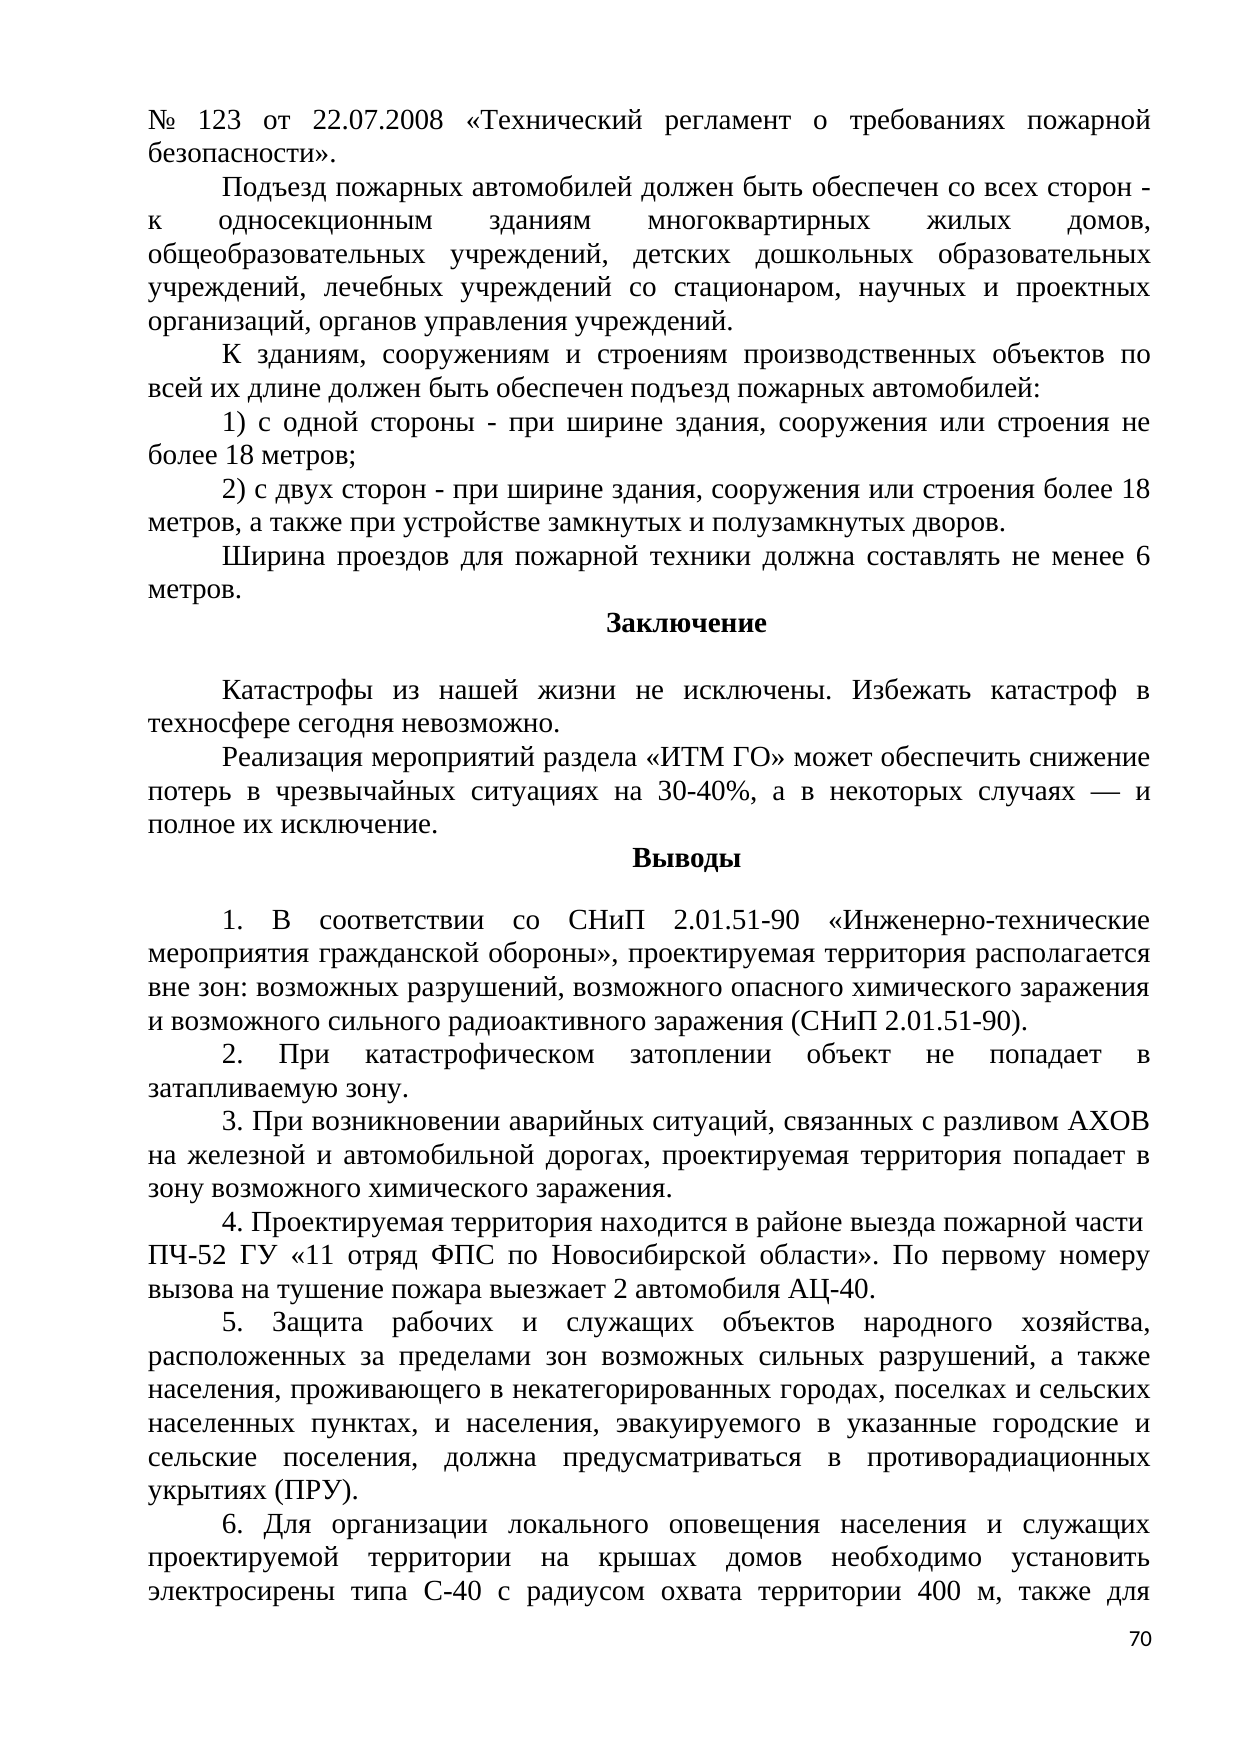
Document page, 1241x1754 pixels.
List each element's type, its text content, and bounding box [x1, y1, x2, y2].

text 1) с одной стороны - при ширине здания, сооружения или строения не более 18 метров; [148, 404, 1152, 471]
text 4. Проектируемая территория находится в районе выезда пожарной части ПЧ-52 ГУ «11 отряд ФПС по Новосибирской области». По первому номеру вызова на тушение пожара выезжает 2 автомобиля АЦ-40. [148, 1204, 1152, 1304]
text Реализация мероприятий раздела «ИТМ ГО» может обеспечить снижение потерь в чрезвычайных ситуациях на 30-40%, а в некоторых случаях — и полное их исключение. [148, 739, 1152, 840]
text 2) с двух сторон - при ширине здания, сооружения или строения более 18 метров, а также при устройстве замкнутых и полузамкнутых дворов. [148, 471, 1152, 538]
text Ширина проездов для пожарной техники должна составлять не менее 6 метров. [148, 538, 1152, 605]
text К зданиям, сооружениям и строениям производственных объектов по всей их длине должен быть обеспечен подъезд пожарных автомобилей: [148, 337, 1152, 404]
text Катастрофы из нашей жизни не исключены. Избежать катастроф в техносфере сегодня невозможно. [148, 672, 1152, 739]
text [148, 1506, 1151, 1606]
text 5. Защита рабочих и служащих объектов народного хозяйства, расположенных за пределами зон возможных сильных разрушений, а также населения, проживающего в некатегорированных городах, поселках и сельских населенных пунктах, и населения, эвакуируемого в указанные городские и сельские поселения, должна предусматриваться в противорадиационных укрытиях (ПРУ). [148, 1304, 1152, 1506]
text 1. В соответствии со СНиП 2.01.51-90 «Инженерно-технические мероприятия гражданской обороны», проектируемая территория располагается вне зон: возможных разрушений, возможного опасного химического заражения и возможного сильного радиоактивного заражения (СНиП 2.01.51-90). [148, 902, 1151, 1036]
text Заключение [148, 605, 1152, 638]
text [148, 102, 1152, 169]
text Подъезд пожарных автомобилей должен быть обеспечен со всех сторон - к односекционным зданиям многоквартирных жилых домов, общеобразовательных учреждений, детских дошкольных образовательных учреждений, лечебных учреждений со стационаром, научных и проектных организаций, органов управления учреждений. [148, 169, 1152, 337]
subtitle Выводы [148, 840, 1152, 873]
text 2. При катастрофическом затоплении объект не попадает в затапливаемую зону. [148, 1036, 1151, 1103]
text 3. При возникновении аварийных ситуаций, связанных с разливом АХОВ на железной и автомобильной дорогах, проектируемая территория попадает в зону возможного химического заражения. [148, 1103, 1151, 1204]
